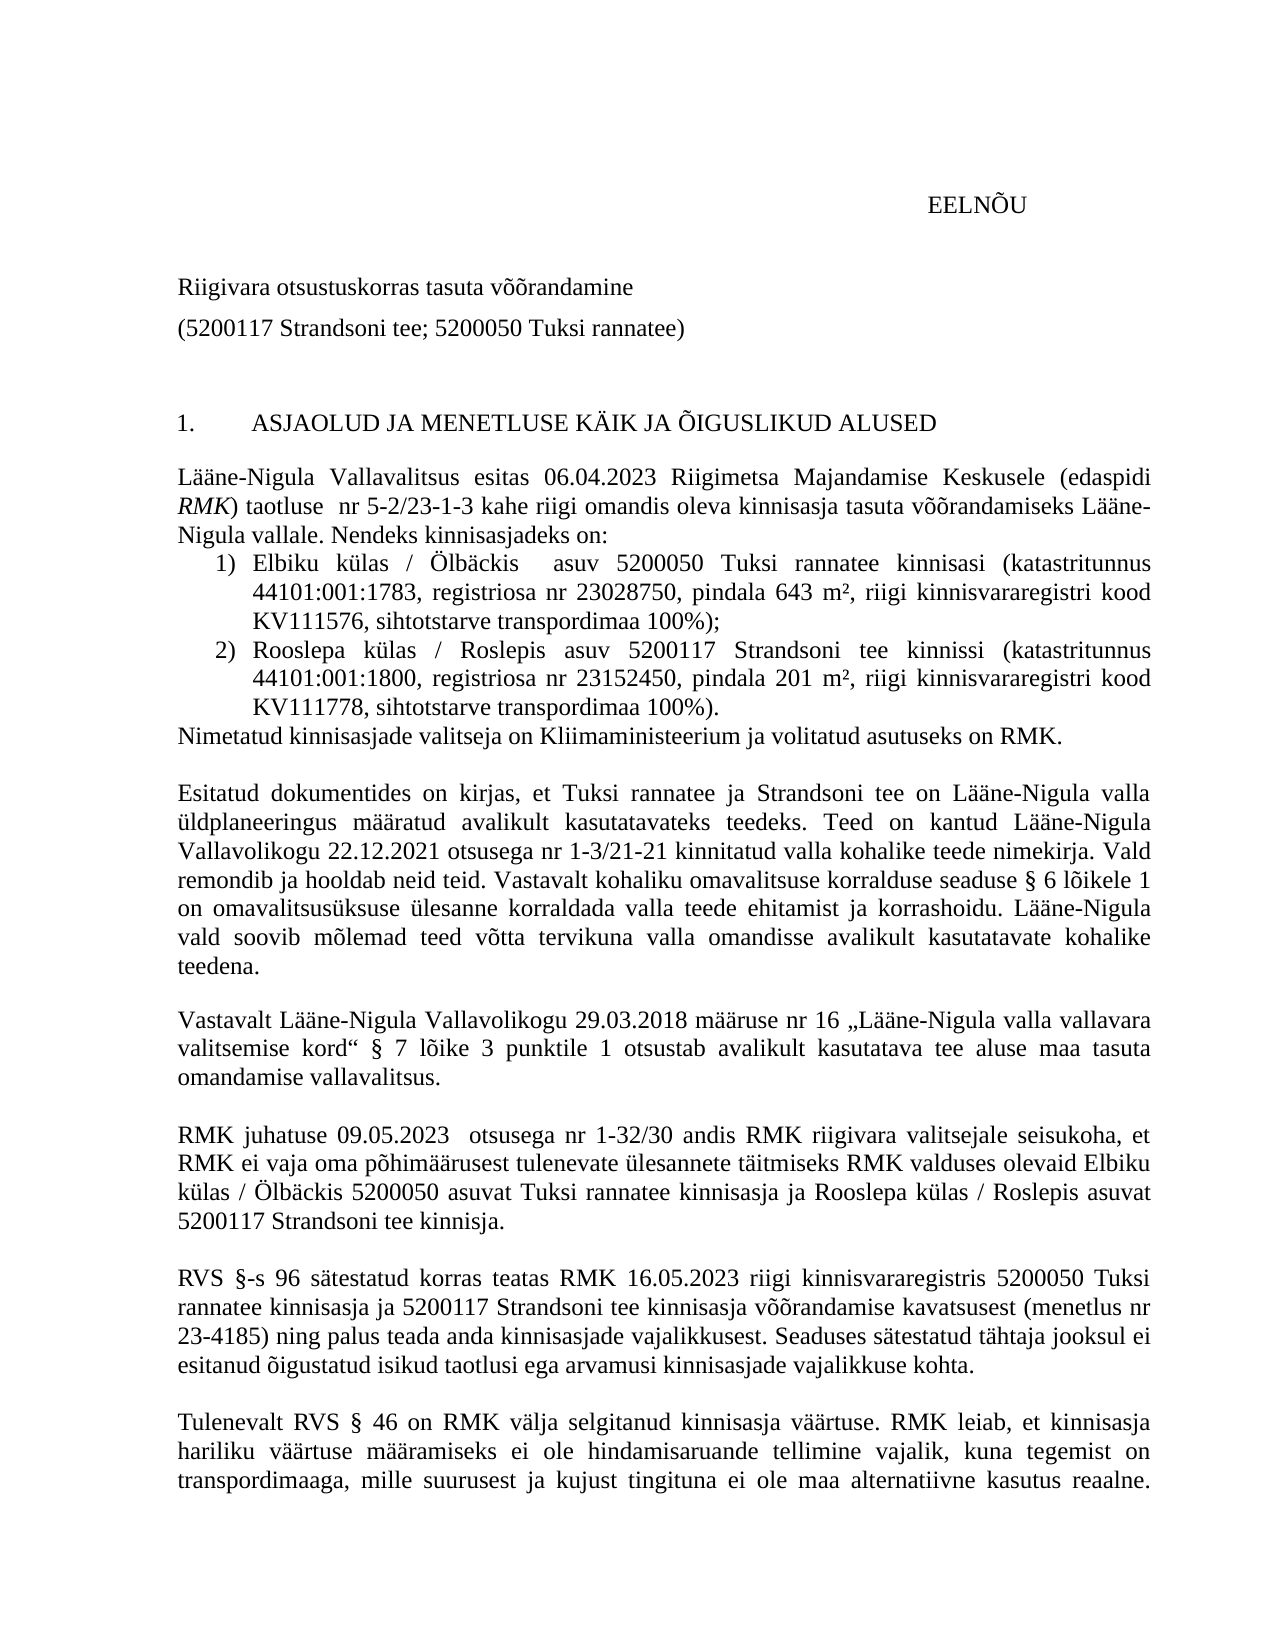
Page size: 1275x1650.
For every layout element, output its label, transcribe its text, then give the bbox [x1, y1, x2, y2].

text Lääne-Nigula Vallavalitsus esitas 06.04.2023 Riigimetsa Majandamise Keskusele (edaspidi RMK) taotluse nr 5-2/23-1-3 kahe riigi omandis oleva kinnisasja tasuta võõrandamiseks Lääne-Nigula vallale. Nendeks kinnisasjadeks on: [177, 462, 1152, 548]
text EELNÕU [177, 190, 1152, 218]
list Rooslepa külas / Roslepis asuv 5200117 Strandsoni tee kinnissi (katastritunnus 44101:001:1800, registriosa nr 23152450, pindala 201 m², riigi kinnisvararegistri kood KV111778, sihtotstarve transpordimaa 100%). [215, 635, 1152, 721]
text Vastavalt Lääne-Nigula Vallavolikogu 29.03.2018 määruse nr 16 „Lääne-Nigula valla vallavara valitsemise kord“ § 7 lõike 3 punktile 1 otsustab avalikult kasutatava tee aluse maa tasuta omandamise vallavalitsus. [177, 1005, 1152, 1091]
list Elbiku külas / Ölbäckis asuv 5200050 Tuksi rannatee kinnisasi (katastritunnus 44101:001:1783, registriosa nr 23028750, pindala 643 m², riigi kinnisvararegistri kood KV111576, sihtotstarve transpordimaa 100%); [215, 548, 1152, 635]
list ASJAOLUD JA MENETLUSE KÄIK JA ÕIGUSLIKUD ALUSED [176, 408, 1152, 437]
text RMK juhatuse 09.05.2023 otsusega nr 1-32/30 andis RMK riigivara valitsejale seisukoha, et RMK ei vaja oma põhimäärusest tulenevate ülesannete täitmiseks RMK valduses olevaid Elbiku külas / Ölbäckis 5200050 asuvat Tuksi rannatee kinnisasja ja Rooslepa külas / Roslepis asuvat 5200117 Strandsoni tee kinnisja. [177, 1120, 1152, 1235]
text Riigivara otsustuskorras tasuta võõrandamine [177, 272, 1152, 301]
text Esitatud dokumentides on kirjas, et Tuksi rannatee ja Strandsoni tee on Lääne-Nigula valla üldplaneeringus määratud avalikult kasutatavateks teedeks. Teed on kantud Lääne-Nigula Vallavolikogu 22.12.2021 otsusega nr 1-3/21-21 kinnitatud valla kohalike teede nimekirja. Vald remondib ja hooldab neid teid. Vastavalt kohaliku omavalitsuse korralduse seaduse § 6 lõikele 1 on omavalitsusüksuse ülesanne korraldada valla teede ehitamist ja korrashoidu. Lääne-Nigula vald soovib mõlemad teed võtta tervikuna valla omandisse avalikult kasutatavate kohalike teedena. [177, 778, 1152, 980]
text Nimetatud kinnisasjade valitseja on Kliimaministeerium ja volitatud asutuseks on RMK. [177, 721, 1152, 750]
text (5200117 Strandsoni tee; 5200050 Tuksi rannatee) [177, 313, 1152, 342]
text RVS §-s 96 sätestatud korras teatas RMK 16.05.2023 riigi kinnisvararegistris 5200050 Tuksi rannatee kinnisasja ja 5200117 Strandsoni tee kinnisasja võõrandamise kavatsusest (menetlus nr 23-4185) ning palus teada anda kinnisasjade vajalikkusest. Seaduses sätestatud tähtaja jooksul ei esitanud õigustatud isikud taotlusi ega arvamusi kinnisasjade vajalikkuse kohta. [177, 1263, 1152, 1378]
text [177, 1407, 1152, 1493]
